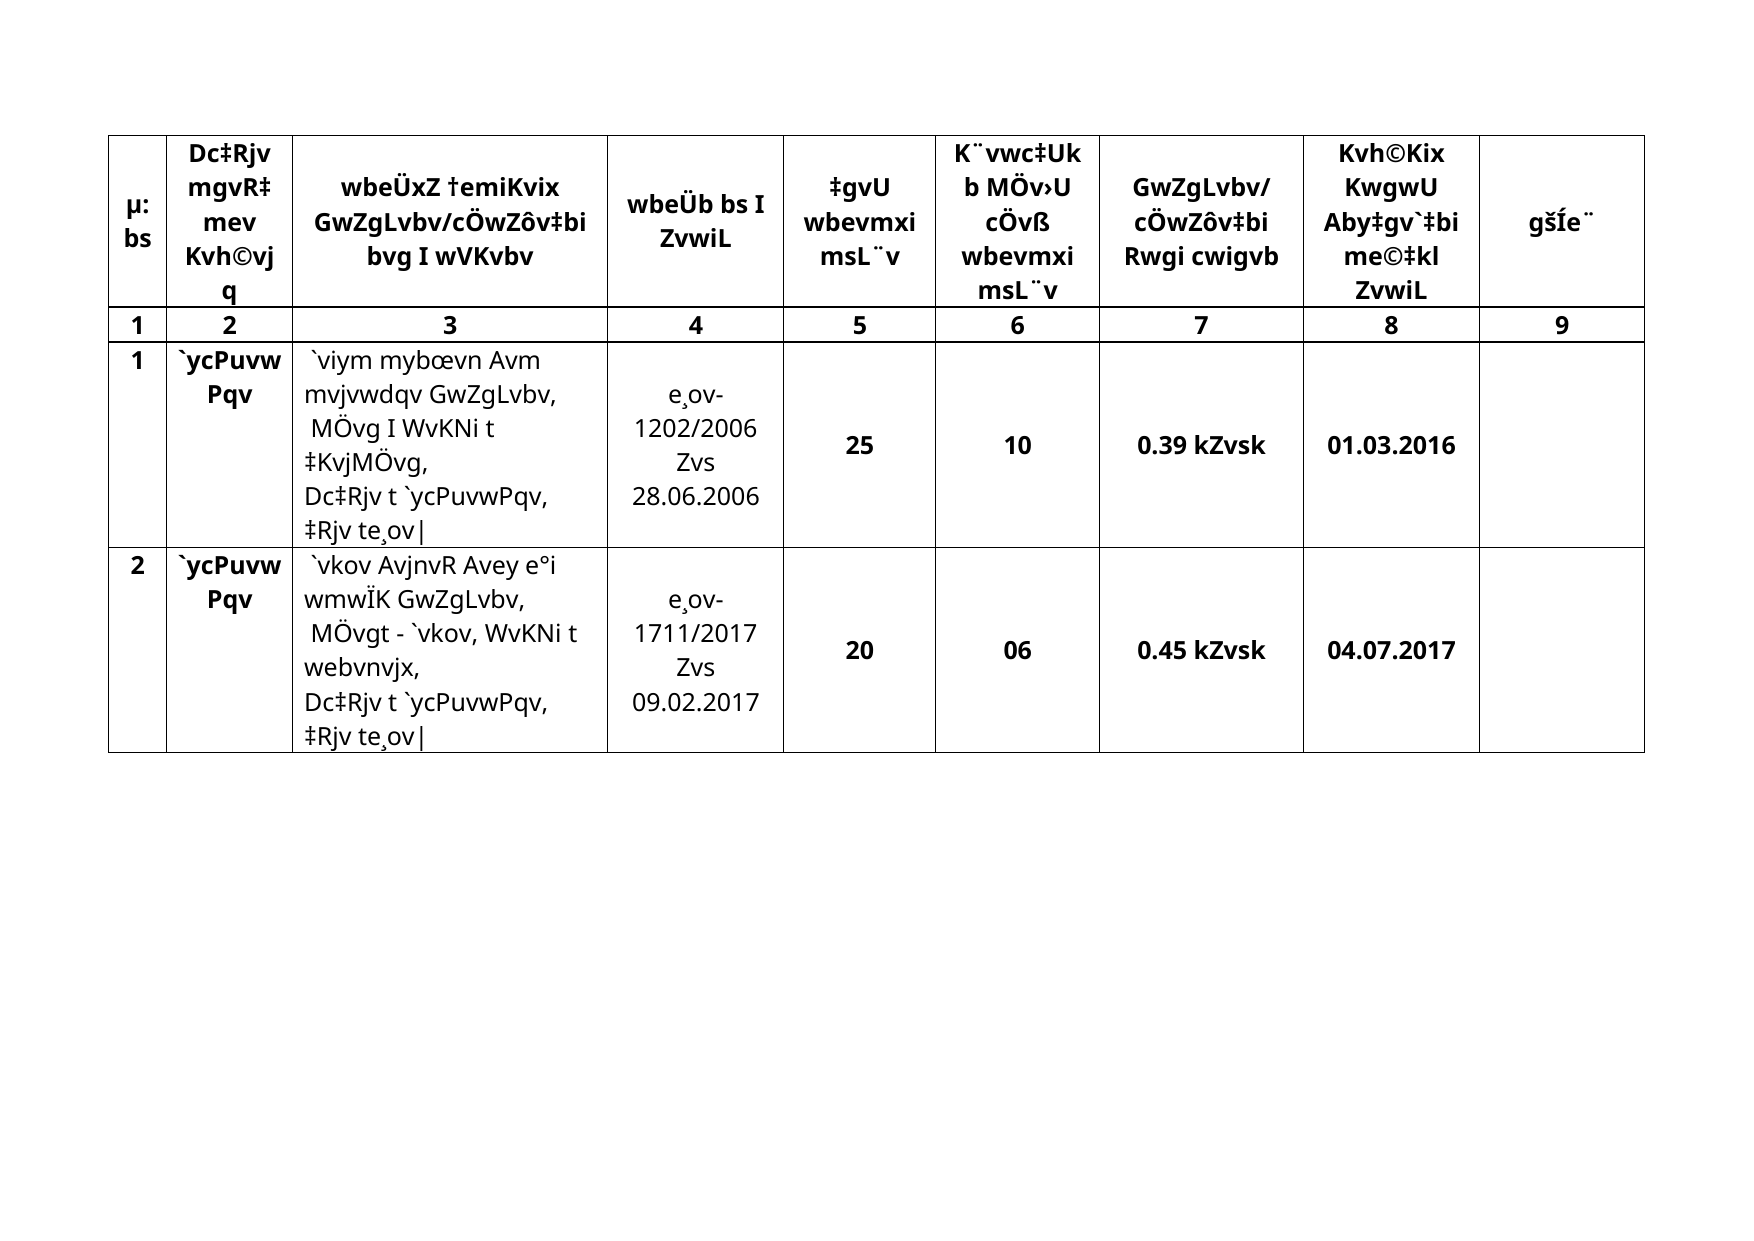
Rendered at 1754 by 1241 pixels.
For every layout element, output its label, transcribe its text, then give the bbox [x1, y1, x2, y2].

table_cell e¸ov-1711/2017 Zvs 09.02.2017 [608, 548, 783, 752]
table_cell 1 [109, 308, 166, 341]
table_header Dc‡Rjv mgvR‡mev Kvh©vjq [167, 136, 292, 306]
table_header wbeÜxZ †emiKvix GwZgLvbv/cÖwZôv‡bi bvg I wVKvbv [293, 136, 607, 306]
table_cell 0.45 kZvsk [1100, 548, 1303, 752]
table_cell `ycPuvwPqv [167, 548, 292, 752]
table_cell 2 [109, 548, 166, 752]
table_header GwZgLvbv/cÖwZôv‡bi Rwgi cwigvb [1100, 136, 1303, 306]
table_cell `viym mybœvn Avm mvjvwdqv GwZgLvbv, MÖvg I WvKNi t ‡KvjMÖvg, Dc‡Rjv t `ycPuvwPqv, ‡Rjv te¸ov| [293, 343, 607, 547]
table_cell `ycPuvwPqv [167, 343, 292, 547]
table_cell 8 [1304, 308, 1479, 341]
table_cell 3 [293, 308, 607, 341]
table_cell 0.39 kZvsk [1100, 343, 1303, 547]
table_cell 2 [167, 308, 292, 341]
table_cell e¸ov-1202/2006 Zvs 28.06.2006 [608, 343, 783, 547]
table_header Kvh©Kix KwgwU Aby‡gv`‡bi me©‡kl ZvwiL [1304, 136, 1479, 306]
table_cell `vkov AvjnvR Avey e°i wmwÏK GwZgLvbv, MÖvgt - `vkov, WvKNi t webvnvjx, Dc‡Rjv t `ycPuvwPqv, ‡Rjv te¸ov| [293, 548, 607, 752]
table_cell [1480, 343, 1644, 547]
table_cell [1480, 548, 1644, 752]
table_cell 5 [784, 308, 935, 341]
table_header K¨vwc‡Ukb MÖv›U cÖvß wbevmxi msL¨v [936, 136, 1099, 306]
table_cell 01.03.2016 [1304, 343, 1479, 547]
table_cell 7 [1100, 308, 1303, 341]
table_header ‡gvU wbevmxi msL¨v [784, 136, 935, 306]
table_cell 06 [936, 548, 1099, 752]
table_header gšÍe¨ [1480, 136, 1644, 306]
table_header µ: bs [109, 136, 166, 306]
table_cell 04.07.2017 [1304, 548, 1479, 752]
table_cell 9 [1480, 308, 1644, 341]
table_cell 6 [936, 308, 1099, 341]
table_header wbeÜb bs I ZvwiL [608, 136, 783, 306]
table_cell 20 [784, 548, 935, 752]
table_cell 10 [936, 343, 1099, 547]
table_cell 4 [608, 308, 783, 341]
table_cell 25 [784, 343, 935, 547]
table_cell 1 [109, 343, 166, 547]
